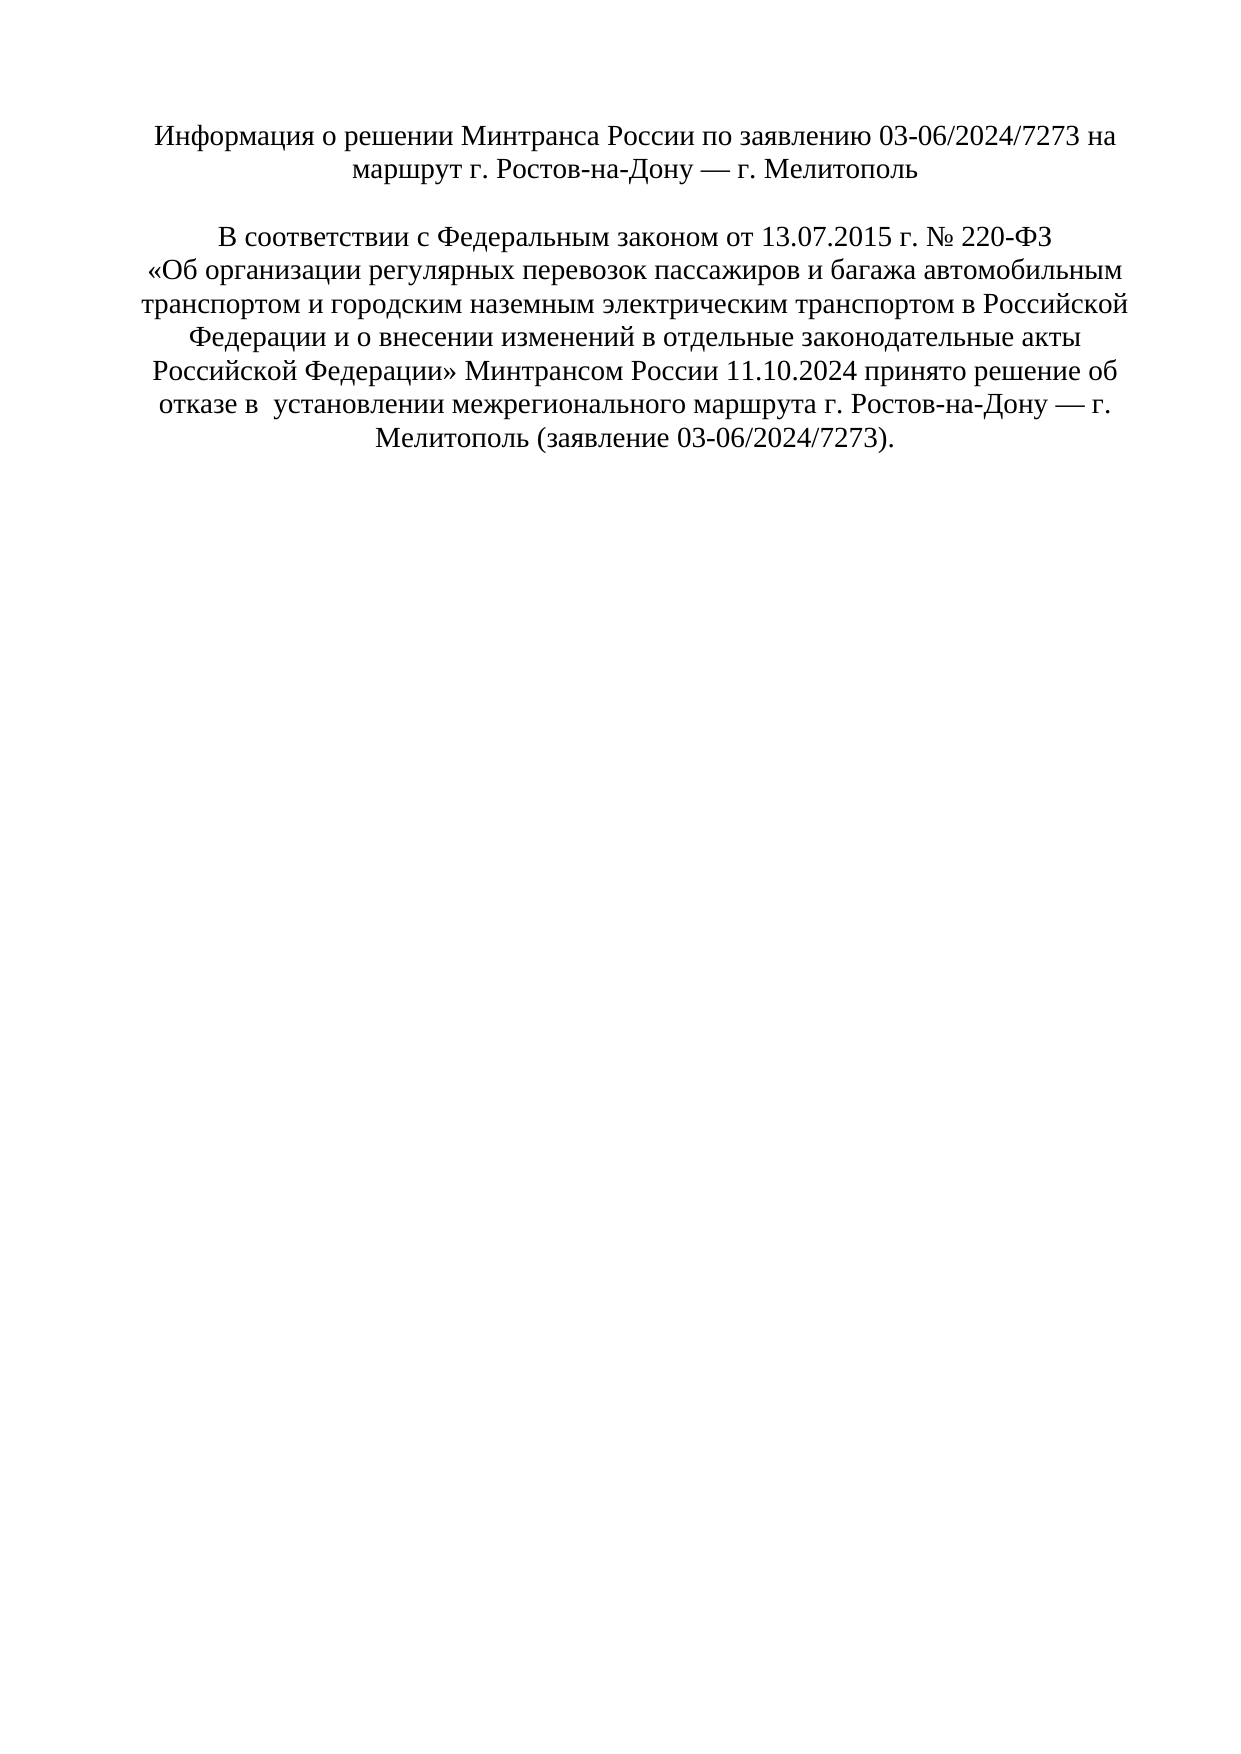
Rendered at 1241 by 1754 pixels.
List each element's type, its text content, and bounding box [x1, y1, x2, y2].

text В соответствии с Федеральным законом от 13.07.2015 г. № 220-ФЗ «Об организации регулярных перевозок пассажиров и багажа автомобильным транспортом и городским наземным электрическим транспортом в Российской Федерации и о внесении изменений в отдельные законодательные акты Российской Федерации» Минтрансом России 11.10.2024 принято решение об отказе в установлении межрегионального маршрута г. Ростов-на-Дону — г. Мелитополь (заявление 03-06/2024/7273). [118, 219, 1152, 453]
text Информация о решении Минтранса России по заявлению 03-06/2024/7273 на маршрут г. Ростов-на-Дону — г. Мелитополь [118, 118, 1152, 185]
